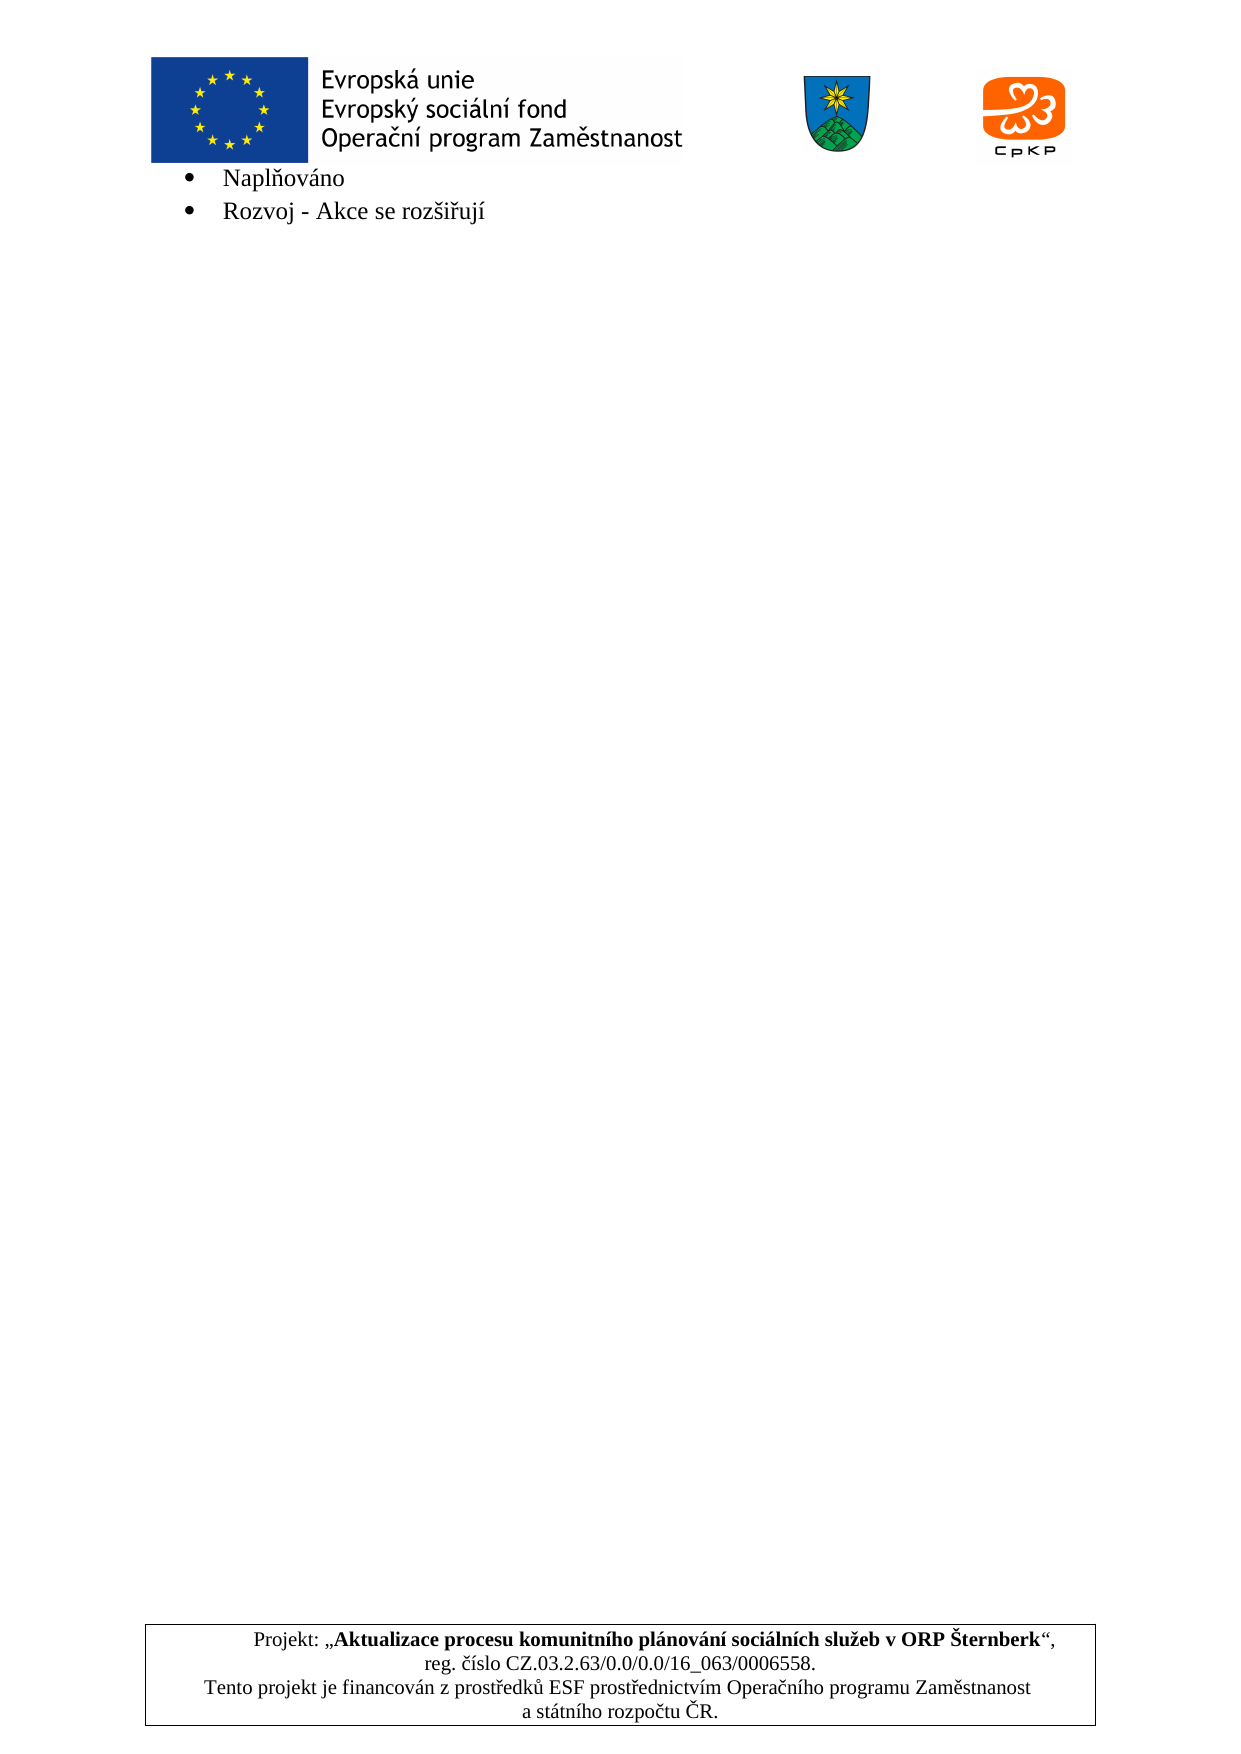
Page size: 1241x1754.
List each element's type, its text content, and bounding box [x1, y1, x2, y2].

list Rozvoj - Akce se rozšiřují [185, 196, 1093, 225]
picture [148, 55, 683, 166]
list Naplňováno [185, 163, 1093, 192]
picture [975, 68, 1073, 163]
picture [803, 76, 871, 152]
